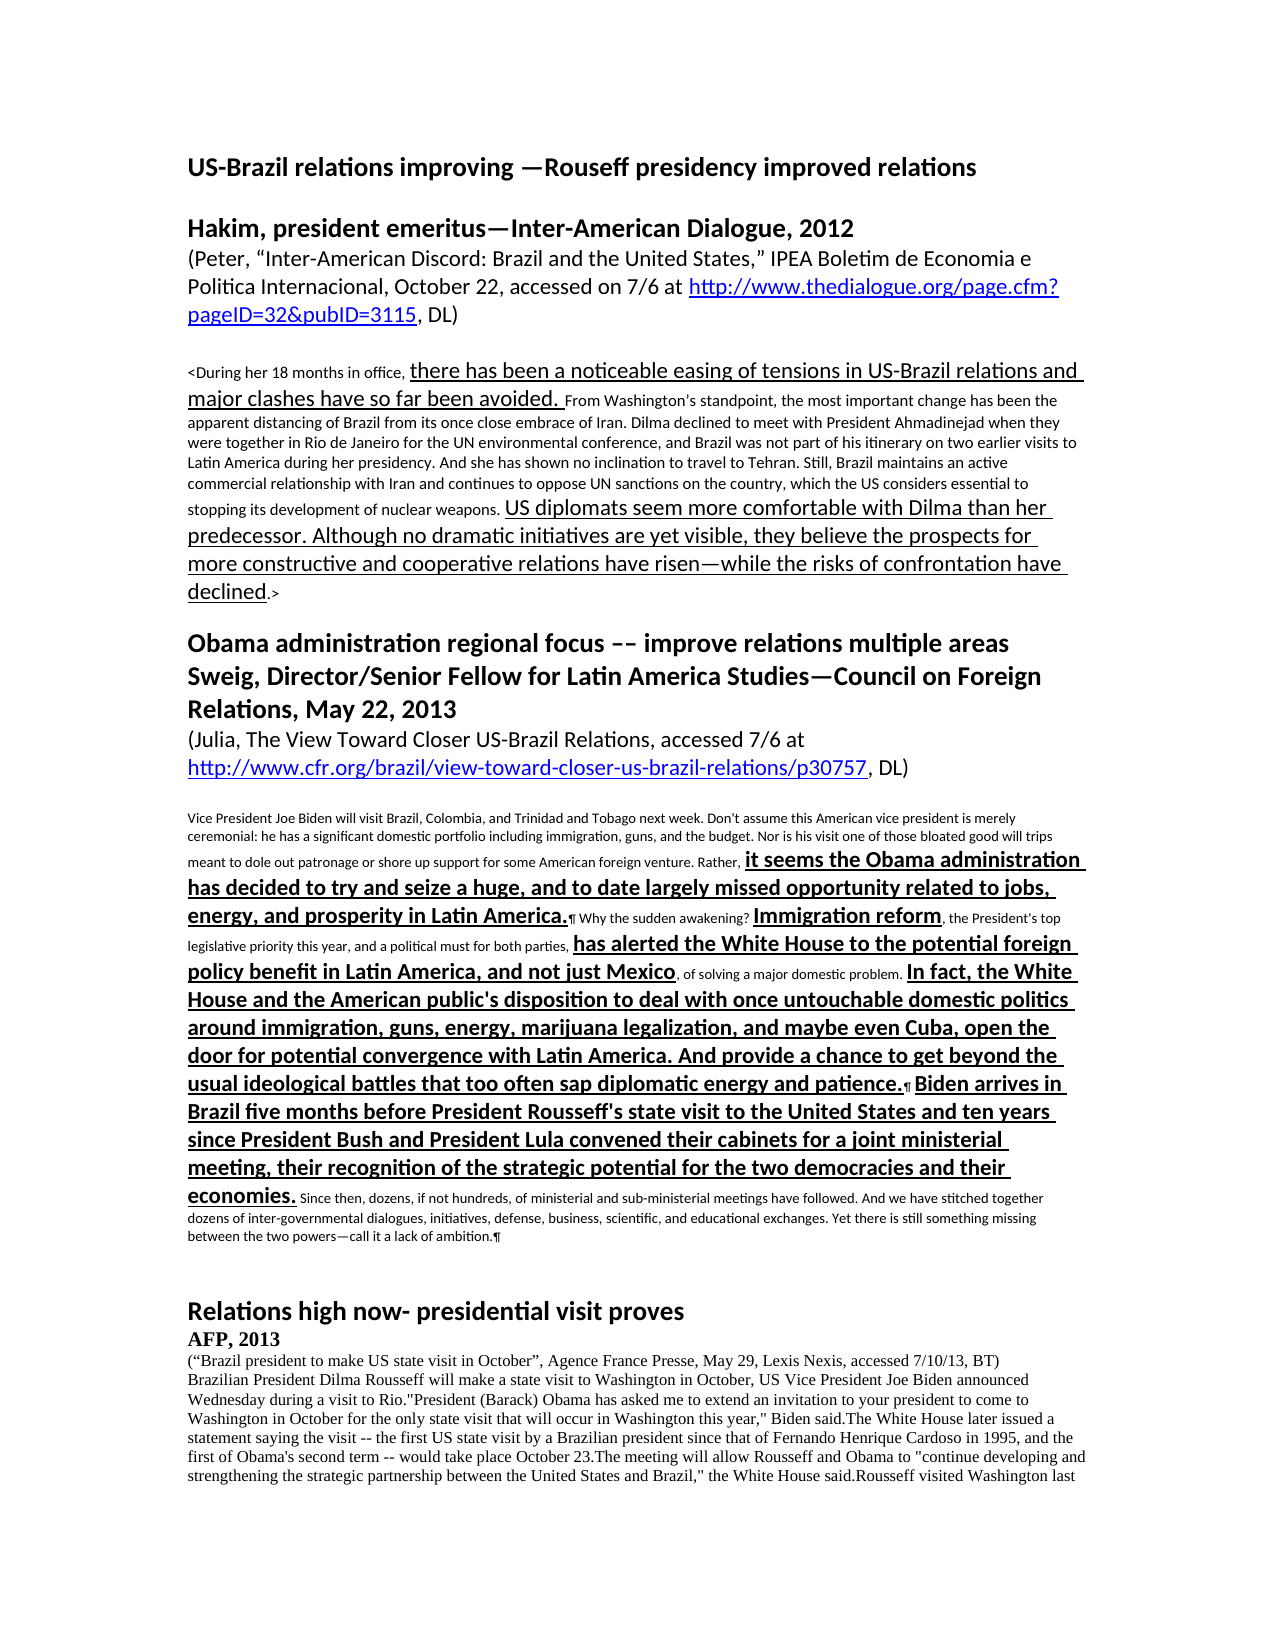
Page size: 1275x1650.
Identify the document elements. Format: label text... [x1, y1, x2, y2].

text <During her 18 months in office, there has been a noticeable easing of tensions in US-Brazil relations and major clashes have so far been avoided. From Washington’s standpoint, the most important change has been the apparent distancing of Brazil from its once close embrace of Iran. Dilma declined to meet with President Ahmadinejad when they were together in Rio de Janeiro for the UN environmental conference, and Brazil was not part of his itinerary on two earlier visits to Latin America during her presidency. And she has shown no inclination to travel to Tehran. Still, Brazil maintains an active commercial relationship with Iran and continues to oppose UN sanctions on the country, which the US considers essential to stopping its development of nuclear weapons. US diplomats seem more comfortable with Dilma than her predecessor. Although no dramatic initiatives are yet visible, they believe the prospects for more constructive and cooperative relations have risen—while the risks of confrontation have declined.> [187, 356, 1087, 606]
text Sweig, Director/Senior Fellow for Latin America Studies—Council on Foreign Relations, May 22, 2013 [187, 659, 1087, 725]
text AFP, 2013 [187, 1327, 1087, 1351]
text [187, 1370, 1087, 1485]
text (“Brazil president to make US state visit in October”, Agence France Presse, May 29, Lexis Nexis, accessed 7/10/13, BT) [187, 1351, 1087, 1370]
subtitle US-Brazil relations improving —Rouseff presidency improved relations [187, 150, 1087, 183]
text (Julia, The View Toward Closer US-Brazil Relations, accessed 7/6 at http://www.cfr.org/brazil/view-toward-closer-us-brazil-relations/p30757, DL) [187, 725, 1087, 781]
text (Peter, “Inter-American Discord: Brazil and the United States,” IPEA Boletim de Economia e Politica Internacional, October 22, accessed on 7/6 at http://www.thedialogue.org/page.cfm?pageID=32&pubID=3115, DL) [187, 244, 1087, 328]
subtitle Obama administration regional focus –– improve relations multiple areas [187, 626, 1087, 659]
text Vice President Joe Biden will visit Brazil, Colombia, and Trinidad and Tobago next week. Don't assume this American vice president is merely ceremonial: he has a significant domestic portfolio including immigration, guns, and the budget. Nor is his visit one of those bloated good will trips meant to dole out patronage or shore up support for some American foreign venture. Rather, it seems the Obama administration has decided to try and seize a huge, and to date largely missed opportunity related to jobs, energy, and prosperity in Latin America.¶ Why the sudden awakening? Immigration reform, the President's top legislative priority this year, and a political must for both parties, has alerted the White House to the potential foreign policy benefit in Latin America, and not just Mexico, of solving a major domestic problem. In fact, the White House and the American public's disposition to deal with once untouchable domestic politics around immigration, guns, energy, marijuana legalization, and maybe even Cuba, open the door for potential convergence with Latin America. And provide a chance to get beyond the usual ideological battles that too often sap diplomatic energy and patience.¶ Biden arrives in Brazil five months before President Rousseff's state visit to the United States and ten years since President Bush and President Lula convened their cabinets for a joint ministerial meeting, their recognition of the strategic potential for the two democracies and their economies. Since then, dozens, if not hundreds, of ministerial and sub-ministerial meetings have followed. And we have stitched together dozens of inter-governmental dialogues, initiatives, defense, business, scientific, and educational exchanges. Yet there is still something missing between the two powers—call it a lack of ambition.¶ [187, 809, 1087, 1245]
text Hakim, president emeritus—Inter-American Dialogue, 2012 [187, 211, 1087, 244]
subtitle Relations high now- presidential visit proves [187, 1294, 1087, 1327]
